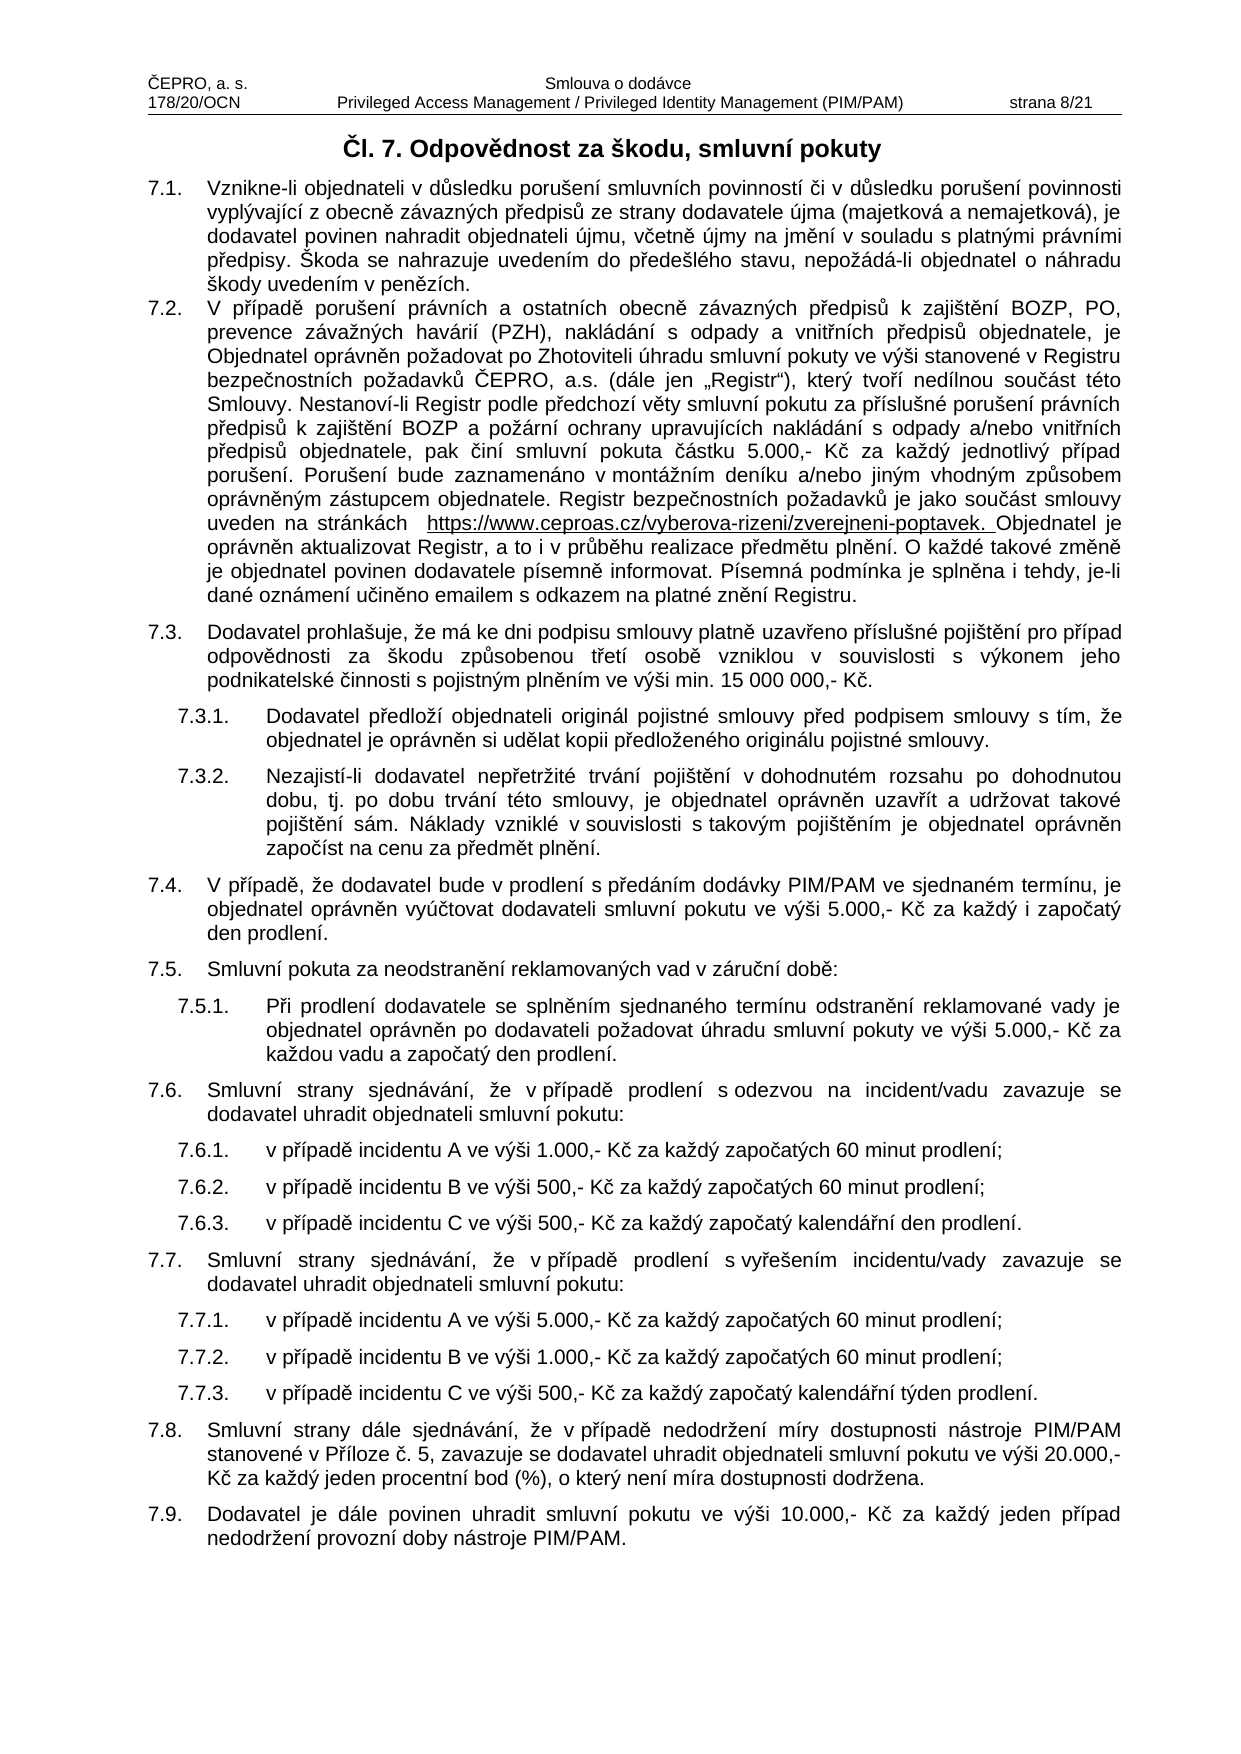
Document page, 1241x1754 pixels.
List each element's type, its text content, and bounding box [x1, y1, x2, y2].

text Dodavatel předloží objednateli originál pojistné smlouvy před podpisem smlouvy s tím, že objednatel je oprávněn si udělat kopii předloženého originálu pojistné smlouvy. [177, 704, 1122, 752]
text Dodavatel je dále povinen uhradit smluvní pokutu ve výši 10.000,- Kč za každý jeden případ nedodržení provozní doby nástroje PIM/PAM. [148, 1502, 1122, 1550]
text v případě incidentu C ve výši 500,- Kč za každý započatý kalendářní den prodlení. [177, 1211, 1122, 1235]
text Při prodlení dodavatele se splněním sjednaného termínu odstranění reklamované vady je objednatel oprávněn po dodavateli požadovat úhradu smluvní pokuty ve výši 5.000,- Kč za každou vadu a započatý den prodlení. [177, 993, 1122, 1065]
text Smluvní pokuta za neodstranění reklamovaných vad v záruční době: [148, 957, 1122, 981]
text Vznikne-li objednateli v důsledku porušení smluvních povinností či v důsledku porušení povinnosti vyplývající z obecně závazných předpisů ze strany dodavatele újma (majetková a nemajetková), je dodavatel povinen nahradit objednateli újmu, včetně újmy na jmění v souladu s platnými právními předpisy. Škoda se nahrazuje uvedením do předešlého stavu, nepožádá-li objednatel o náhradu škody uvedením v penězích. [148, 176, 1122, 296]
text Smluvní strany sjednávání, že v případě prodlení s odezvou na incident/vadu zavazuje se dodavatel uhradit objednateli smluvní pokutu: [148, 1078, 1122, 1126]
text v případě incidentu A ve výši 5.000,- Kč za každý započatých 60 minut prodlení; [177, 1308, 1122, 1332]
text V případě, že dodavatel bude v prodlení s předáním dodávky PIM/PAM ve sjednaném termínu, je objednatel oprávněn vyúčtovat dodavateli smluvní pokutu ve výši 5.000,- Kč za každý i započatý den prodlení. [148, 873, 1122, 944]
text Smluvní strany dále sjednávání, že v případě nedodržení míry dostupnosti nástroje PIM/PAM stanovené v Příloze č. 5, zavazuje se dodavatel uhradit objednateli smluvní pokutu ve výši 20.000,- Kč za každý jeden procentní bod (%), o který není míra dostupnosti dodržena. [148, 1417, 1122, 1489]
text v případě incidentu A ve výši 1.000,- Kč za každý započatých 60 minut prodlení; [177, 1138, 1122, 1162]
list V případě porušení právních a ostatních obecně závazných předpisů k zajištění BOZP, PO, prevence závažných havárií (PZH), nakládání s odpady a vnitřních předpisů objednatele, je Objednatel oprávněn požadovat po Zhotoviteli úhradu smluvní pokuty ve výši stanovené v Registru bezpečnostních požadavků ČEPRO, a.s. (dále jen „Registr“), který tvoří nedílnou součást této Smlouvy. Nestanoví-li Registr podle předchozí věty smluvní pokutu za příslušné porušení právních předpisů k zajištění BOZP a požární ochrany upravujících nakládání s odpady a/nebo vnitřních předpisů objednatele, pak činí smluvní pokuta částku 5.000,- Kč za každý jednotlivý případ porušení. Porušení bude zaznamenáno v montážním deníku a/nebo jiným vhodným způsobem oprávněným zástupcem objednatele. Registr bezpečnostních požadavků je jako součást smlouvy uveden na stránkách https://www.ceproas.cz/vyberova-rizeni/zverejneni-poptavek. Objednatel je oprávněn aktualizovat Registr, a to i v průběhu realizace předmětu plnění. O každé takové změně je objednatel povinen dodavatele písemně informovat. Písemná podmínka je splněna i tehdy, je-li dané oznámení učiněno emailem s odkazem na platné znění Registru. [148, 296, 1122, 607]
text Dodavatel prohlašuje, že má ke dni podpisu smlouvy platně uzavřeno příslušné pojištění pro případ odpovědnosti za škodu způsobenou třetí osobě vzniklou v souvislosti s výkonem jeho podnikatelské činnosti s pojistným plněním ve výši min. 15 000 000,- Kč. [148, 619, 1122, 691]
text v případě incidentu B ve výši 500,- Kč za každý započatých 60 minut prodlení; [177, 1175, 1122, 1199]
text v případě incidentu B ve výši 1.000,- Kč za každý započatých 60 minut prodlení; [177, 1344, 1122, 1368]
text Nezajistí-li dodavatel nepřetržité trvání pojištění v dohodnutém rozsahu po dohodnutou dobu, tj. po dobu trvání této smlouvy, je objednatel oprávněn uzavřít a udržovat takové pojištění sám. Náklady vzniklé v souvislosti s takovým pojištěním je objednatel oprávněn započíst na cenu za předmět plnění. [177, 764, 1122, 860]
text Odpovědnost za škodu, smluvní pokuty [102, 134, 1122, 163]
text Smluvní strany sjednávání, že v případě prodlení s vyřešením incidentu/vady zavazuje se dodavatel uhradit objednateli smluvní pokutu: [148, 1248, 1122, 1296]
text v případě incidentu C ve výši 500,- Kč za každý započatý kalendářní týden prodlení. [177, 1381, 1122, 1405]
